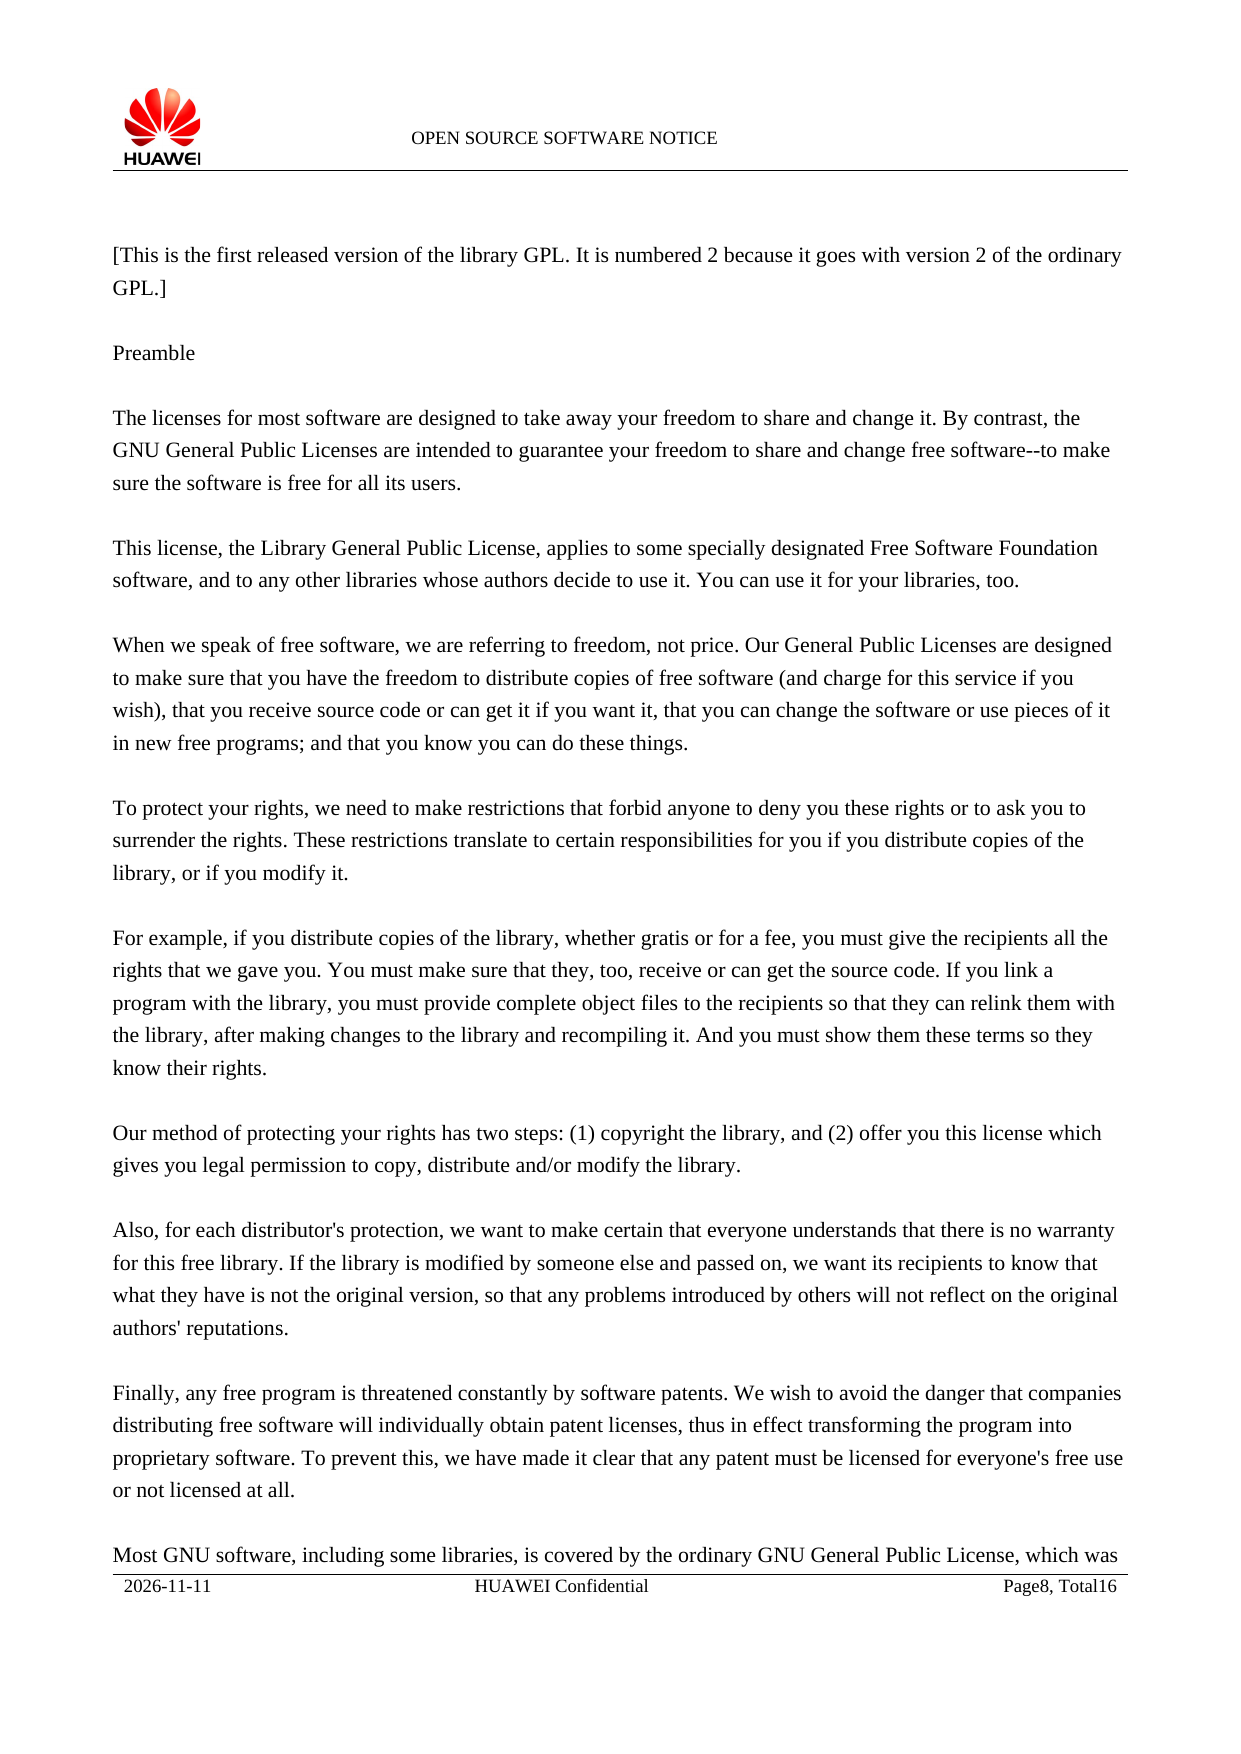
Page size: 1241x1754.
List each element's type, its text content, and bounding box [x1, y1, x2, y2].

picture [124, 88, 201, 165]
